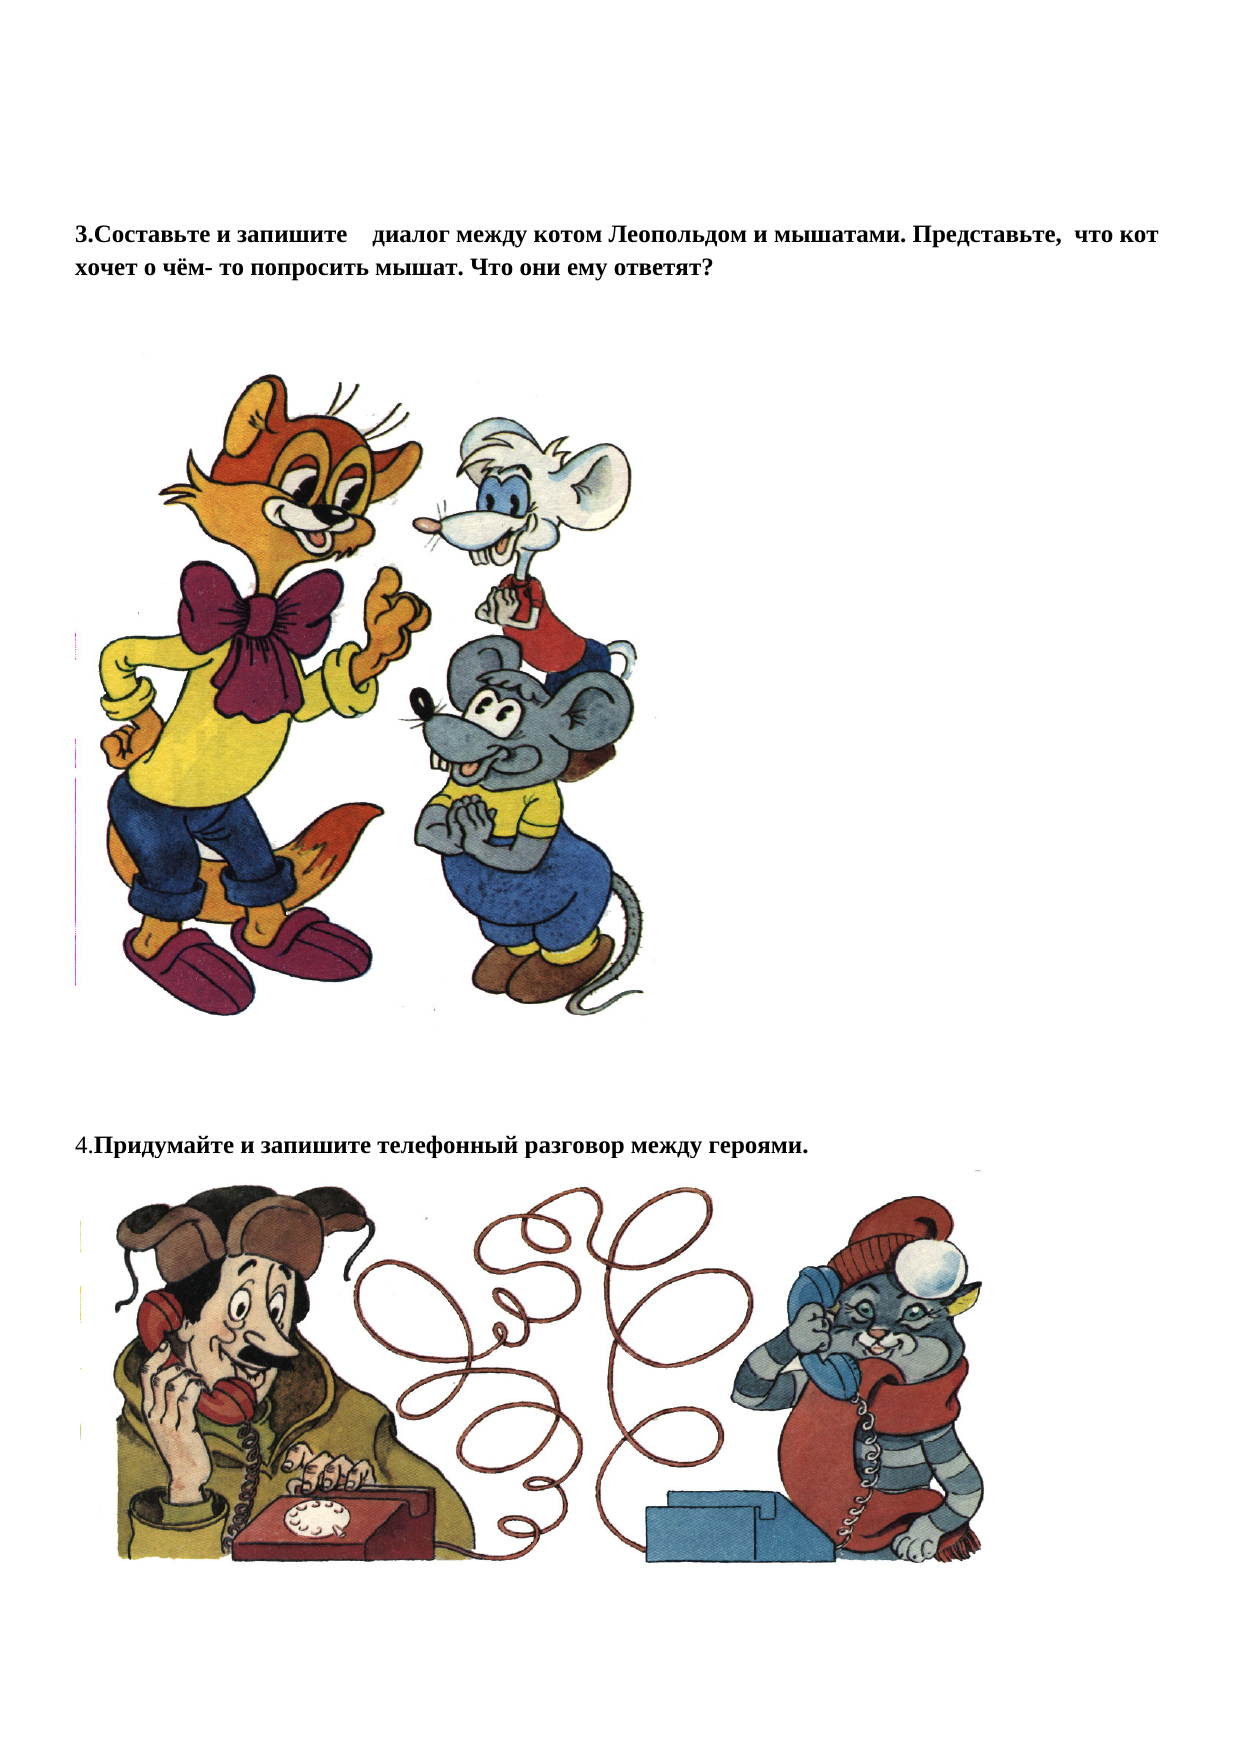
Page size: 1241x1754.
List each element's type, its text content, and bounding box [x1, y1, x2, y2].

text 4.Придумайте и запишите телефонный разговор между героями. [75, 1130, 1165, 1159]
picture [80, 1158, 1007, 1586]
picture [75, 334, 669, 1044]
text 3.Составьте и запишите диалог между котом Леопольдом и мышатами. Представьте, что кот хочет о чём- то попросить мышат. Что они ему ответят? [75, 219, 1165, 281]
